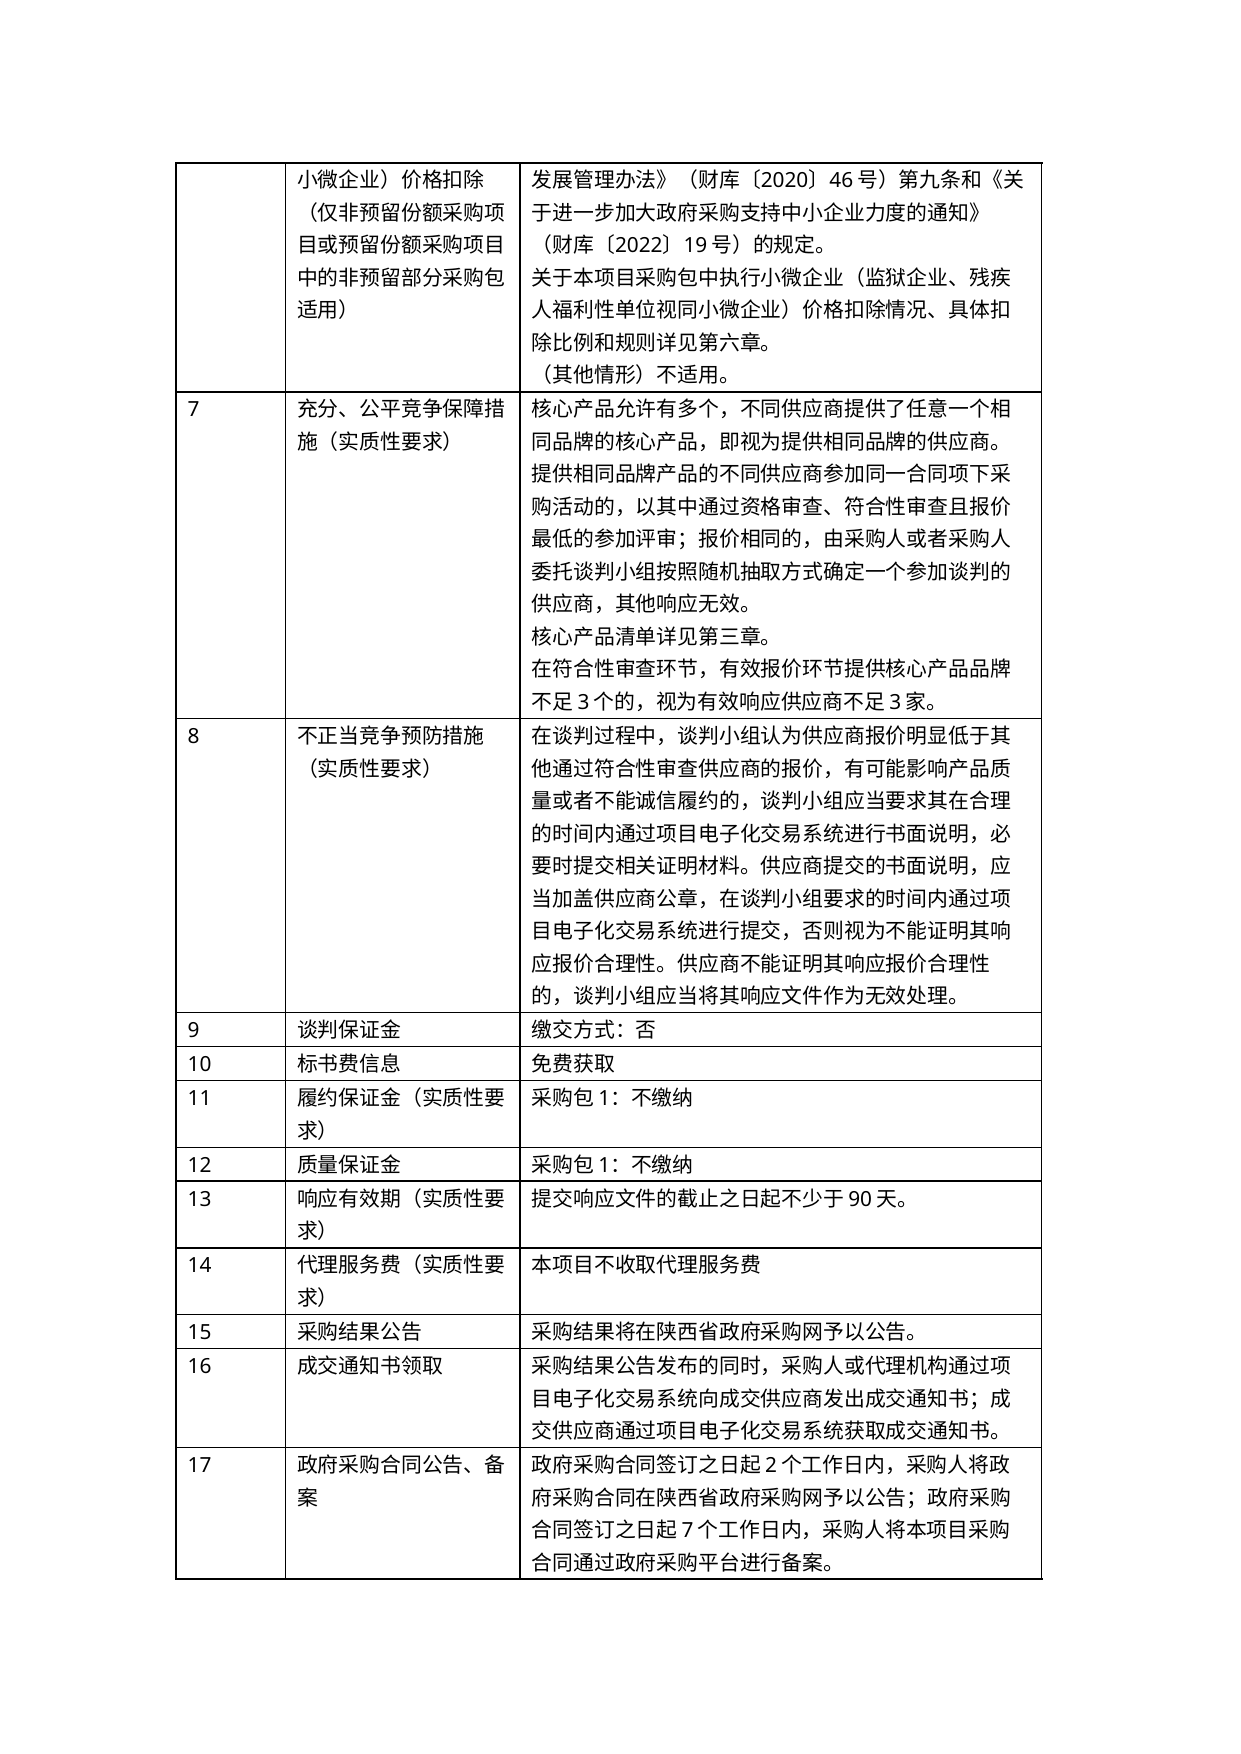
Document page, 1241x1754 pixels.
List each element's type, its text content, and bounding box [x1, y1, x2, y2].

table_cell 14 [177, 1249, 285, 1313]
table_cell 采购结果将在陕西省政府采购网予以公告。 [521, 1315, 1041, 1348]
table_cell 提交响应文件的截止之日起不少于90天。 [521, 1182, 1041, 1247]
table_cell 7 [177, 393, 285, 718]
table_cell 13 [177, 1182, 285, 1247]
table_cell 标书费信息 [286, 1047, 519, 1080]
table_cell 6 [177, 164, 285, 391]
table_cell 核心产品允许有多个，不同供应商提供了任意一个相同品牌的核心产品，即视为提供相同品牌的供应商。 提供相同品牌产品的不同供应商参加同一合同项下采购活动的，以其中通过资格审查、符合性审查且报价最低的参加评审；报价相同的，由采购人或者采购人委托谈判小组按照随机抽取方式确定一个参加谈判的供应商，其他响应无效。 核心产品清单详见第三章。 在符合性审查环节，有效报价环节提供核心产品品牌不足3个的，视为有效响应供应商不足3家。 [521, 393, 1041, 718]
table_cell 11 [177, 1081, 285, 1146]
table_cell 采购结果公告 [286, 1315, 519, 1348]
table_cell 不正当竞争预防措施（实质性要求） [286, 719, 519, 1012]
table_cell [286, 164, 519, 391]
table_cell 采购包1：不缴纳 [521, 1148, 1041, 1180]
table_cell 本项目不收取代理服务费 [521, 1249, 1041, 1313]
table_cell 采购结果公告发布的同时，采购人或代理机构通过项目电子化交易系统向成交供应商发出成交通知书；成交供应商通过项目电子化交易系统获取成交通知书。 [521, 1349, 1041, 1447]
table_cell 充分、公平竞争保障措施（实质性要求） [286, 393, 519, 718]
table_cell 质量保证金 [286, 1148, 519, 1180]
table_cell 16 [177, 1349, 285, 1447]
table_cell 15 [177, 1315, 285, 1348]
table_cell 免费获取 [521, 1047, 1041, 1080]
table_cell 缴交方式：否 [521, 1013, 1041, 1046]
table_cell 政府采购合同公告、备案 [286, 1448, 519, 1578]
table_cell 采购包1：不缴纳 [521, 1081, 1041, 1146]
table_cell 17 [177, 1448, 285, 1578]
table_cell 在谈判过程中，谈判小组认为供应商报价明显低于其他通过符合性审查供应商的报价，有可能影响产品质量或者不能诚信履约的，谈判小组应当要求其在合理的时间内通过项目电子化交易系统进行书面说明，必要时提交相关证明材料。供应商提交的书面说明，应当加盖供应商公章，在谈判小组要求的时间内通过项目电子化交易系统进行提交，否则视为不能证明其响应报价合理性。供应商不能证明其响应报价合理性的，谈判小组应当将其响应文件作为无效处理。 [521, 719, 1041, 1012]
table_cell 12 [177, 1148, 285, 1180]
table_cell 代理服务费（实质性要求） [286, 1249, 519, 1313]
table_cell 10 [177, 1047, 285, 1080]
table_cell 8 [177, 719, 285, 1012]
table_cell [521, 164, 1041, 391]
table_cell 9 [177, 1013, 285, 1046]
table_cell 履约保证金（实质性要求） [286, 1081, 519, 1146]
table_cell 响应有效期（实质性要求） [286, 1182, 519, 1247]
table_cell 谈判保证金 [286, 1013, 519, 1046]
table_cell 成交通知书领取 [286, 1349, 519, 1447]
table_cell 政府采购合同签订之日起2个工作日内，采购人将政府采购合同在陕西省政府采购网予以公告；政府采购合同签订之日起7个工作日内，采购人将本项目采购合同通过政府采购平台进行备案。 [521, 1448, 1041, 1578]
